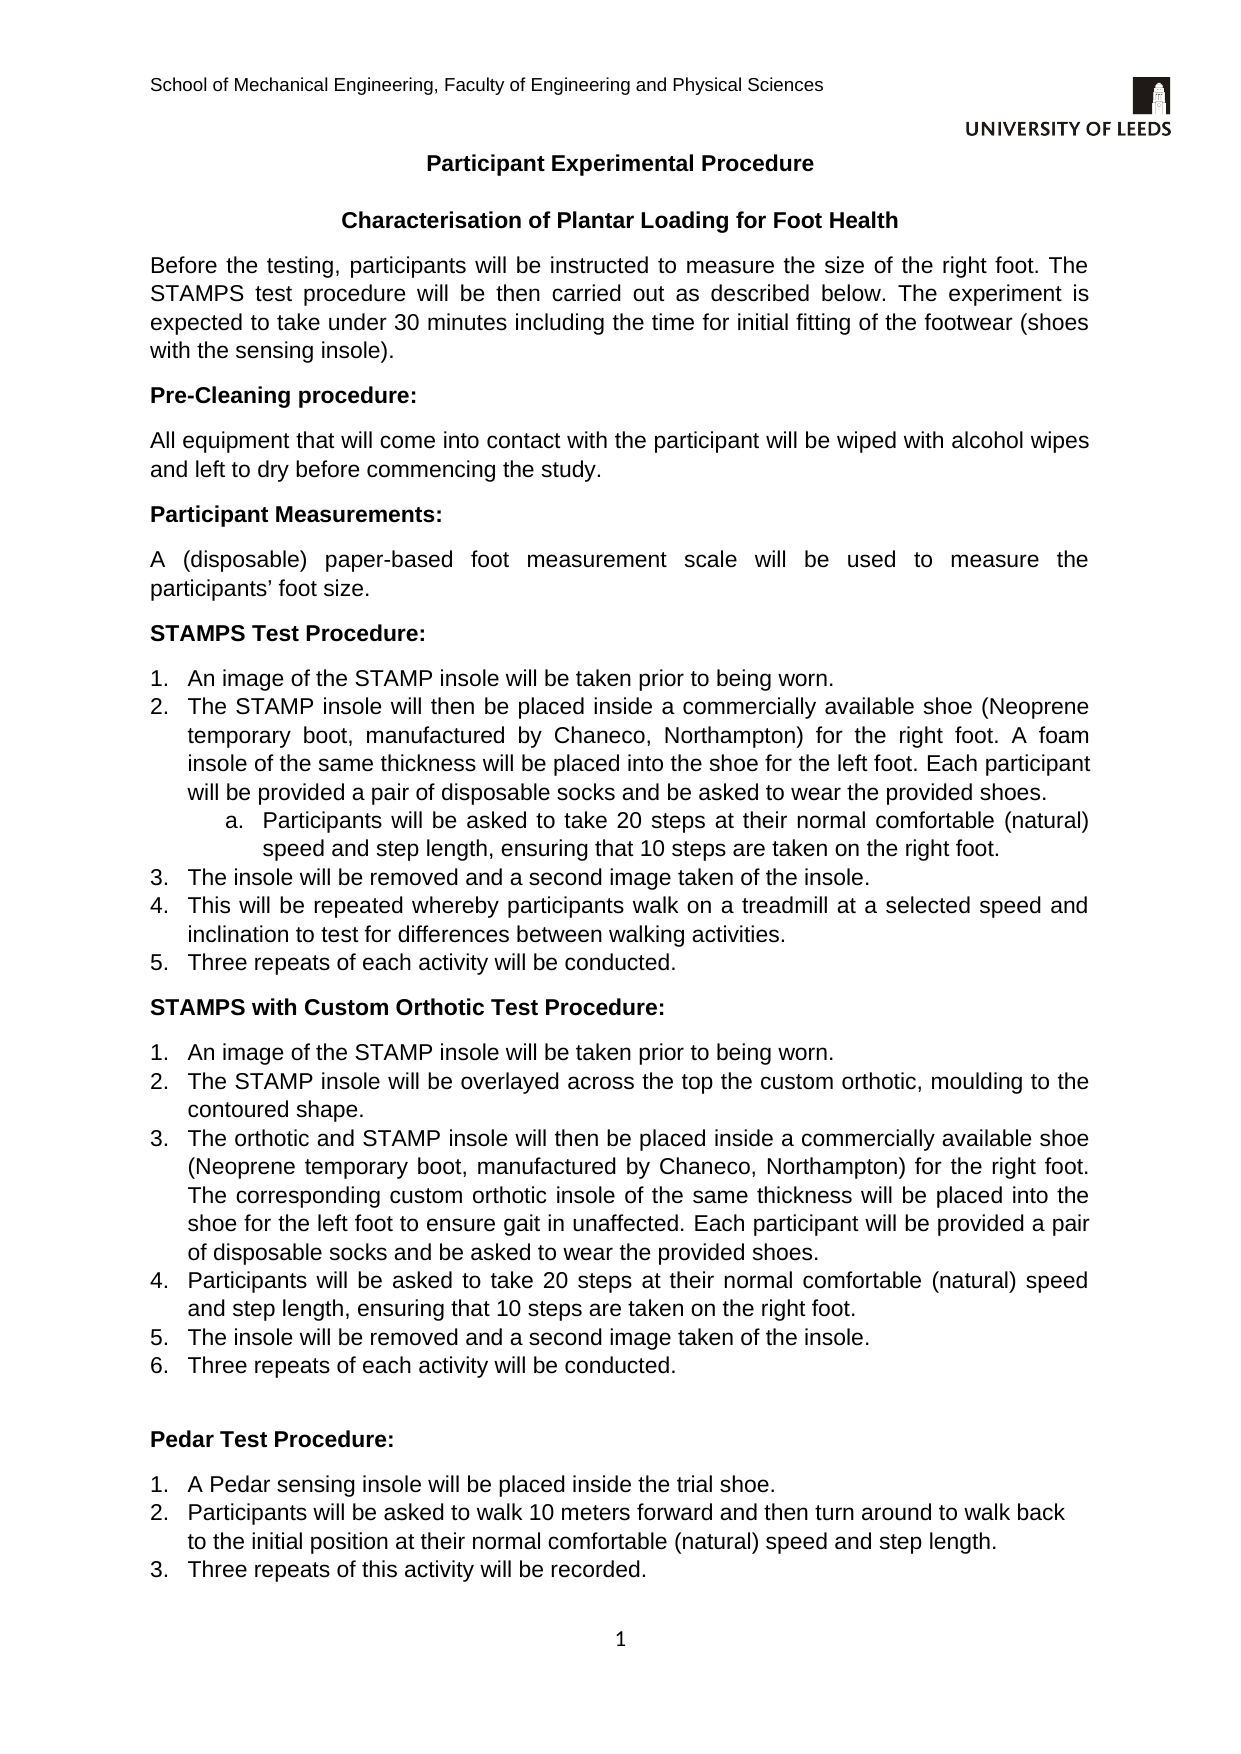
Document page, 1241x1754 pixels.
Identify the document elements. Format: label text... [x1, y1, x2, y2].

text Pre-Cleaning procedure: [150, 382, 1090, 409]
list Participants will be asked to take 20 steps at their normal comfortable (natural) speed and step length, ensuring that 10 steps are taken on the right foot. [225, 807, 1090, 862]
text A (disposable) paper-based foot measurement scale will be used to measure the participants’ foot size. [150, 546, 1090, 601]
text Before the testing, participants will be instructed to measure the size of the right foot. The STAMPS test procedure will be then carried out as described below. The experiment is expected to take under 30 minutes including the time for initial fitting of the footwear (shoes with the sensing insole). [150, 252, 1090, 364]
text STAMPS with Custom Orthotic Test Procedure: [150, 994, 1090, 1021]
list Participants will be asked to walk 10 meters forward and then turn around to walk back to the initial position at their normal comfortable (natural) speed and step length. [150, 1499, 1090, 1554]
list The orthotic and STAMP insole will then be placed inside a commercially available shoe (Neoprene temporary boot, manufactured by Chaneco, Northampton) for the right foot. The corresponding custom orthotic insole of the same thickness will be placed into the shoe for the left foot to ensure gait in unaffected. Each participant will be provided a pair of disposable socks and be asked to wear the provided shoes. [150, 1125, 1090, 1265]
list Participants will be asked to take 20 steps at their normal comfortable (natural) speed and step length, ensuring that 10 steps are taken on the right foot. [150, 1267, 1090, 1322]
list Three repeats of this activity will be recorded. [150, 1556, 1090, 1582]
text All equipment that will come into contact with the participant will be wiped with alcohol wipes and left to dry before commencing the study. [150, 427, 1090, 482]
text Pedar Test Procedure: [150, 1426, 1090, 1452]
picture [966, 77, 1171, 136]
text Participant Experimental Procedure [150, 150, 1090, 176]
text Characterisation of Plantar Loading for Foot Health [150, 207, 1090, 233]
list Three repeats of each activity will be conducted. [150, 1352, 1090, 1378]
text STAMPS Test Procedure: [150, 620, 1090, 646]
list An image of the STAMP insole will be taken prior to being worn. [150, 665, 1090, 691]
list This will be repeated whereby participants walk on a treadmill at a selected speed and inclination to test for differences between walking activities. [150, 892, 1090, 947]
text Participant Measurements: [150, 501, 1090, 527]
list The insole will be removed and a second image taken of the insole. [150, 864, 1090, 890]
list The STAMP insole will then be placed inside a commercially available shoe (Neoprene temporary boot, manufactured by Chaneco, Northampton) for the right foot. A foam insole of the same thickness will be placed into the shoe for the left foot. Each participant will be provided a pair of disposable socks and be asked to wear the provided shoes. [150, 693, 1090, 805]
list A Pedar sensing insole will be placed inside the trial shoe. [150, 1471, 1090, 1497]
list Three repeats of each activity will be conducted. [150, 949, 1090, 976]
list The STAMP insole will be overlayed across the top the custom orthotic, moulding to the contoured shape. [150, 1068, 1090, 1123]
list An image of the STAMP insole will be taken prior to being worn. [150, 1039, 1090, 1066]
list The insole will be removed and a second image taken of the insole. [150, 1324, 1090, 1350]
